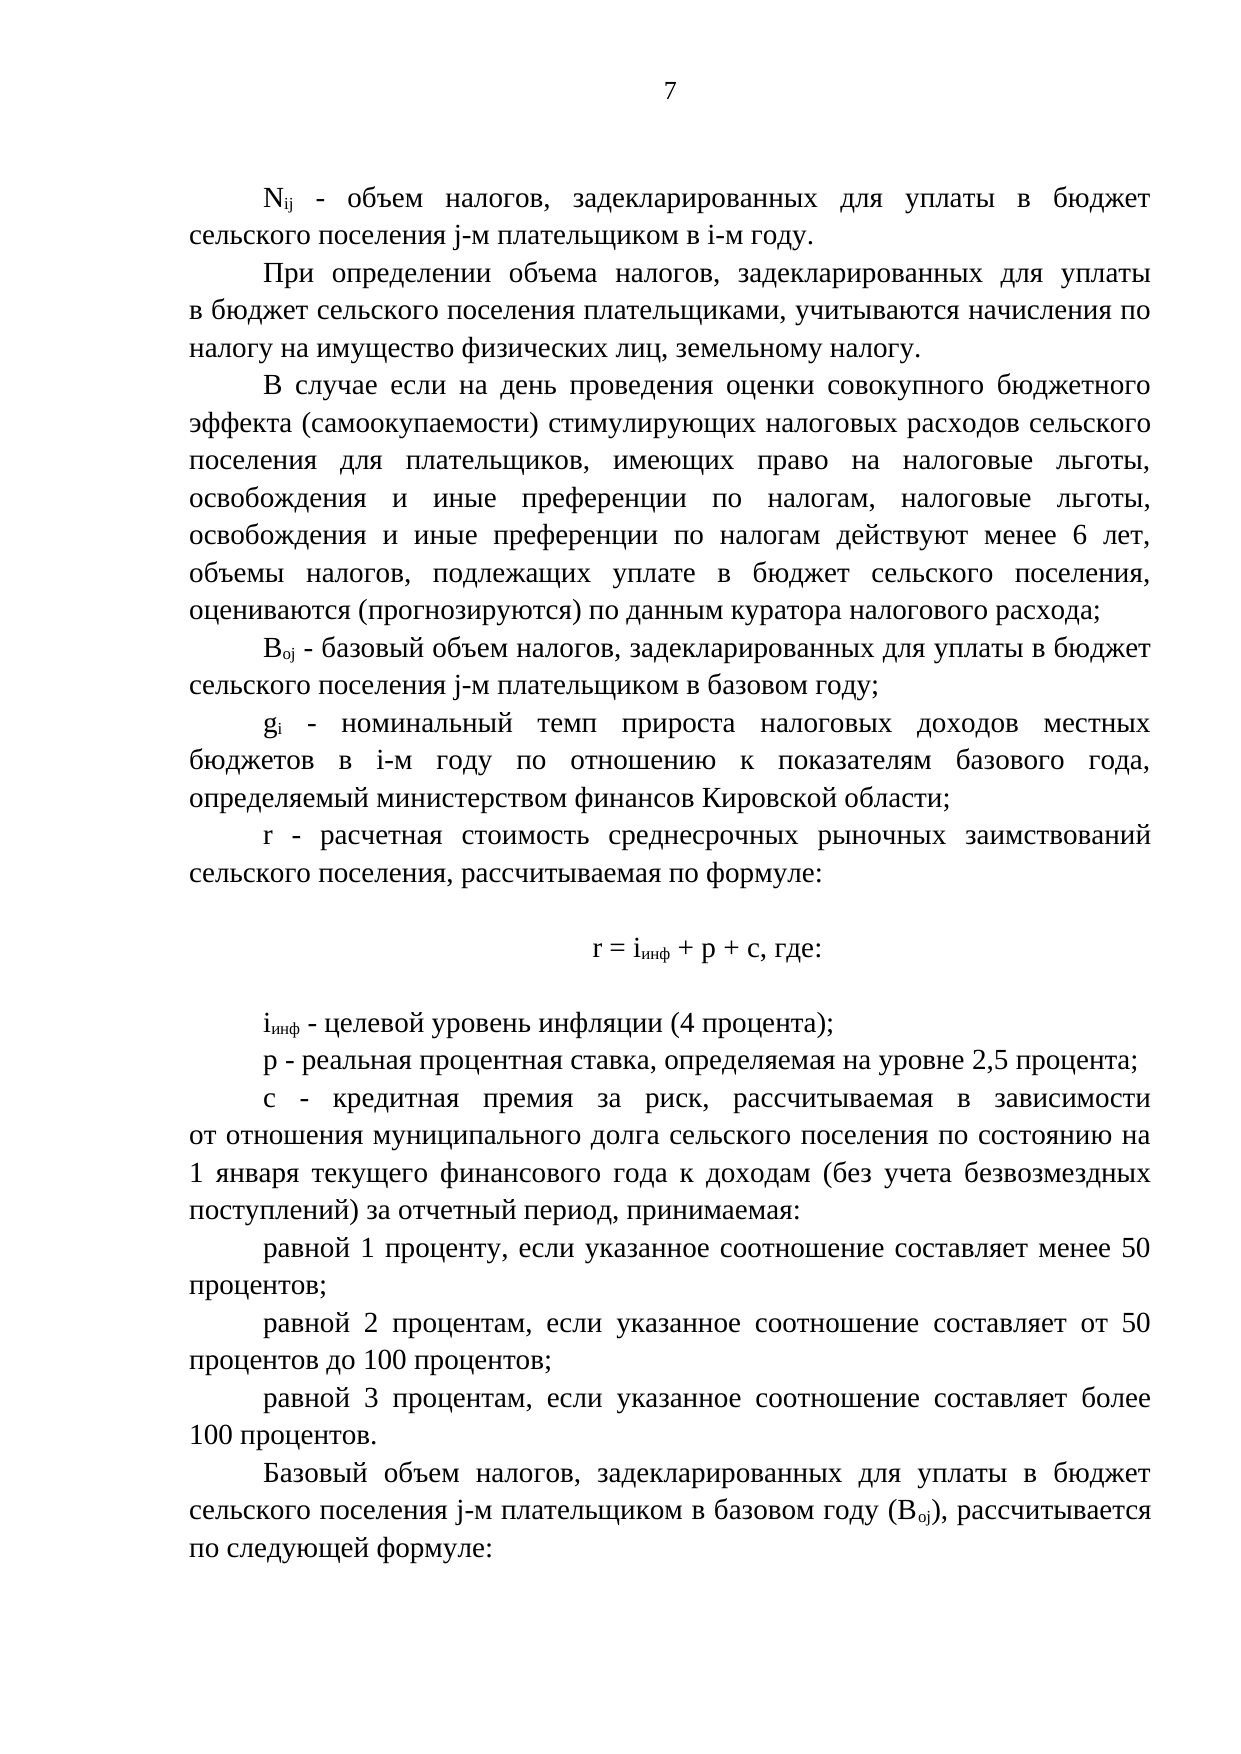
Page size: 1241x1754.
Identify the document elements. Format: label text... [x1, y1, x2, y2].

text равной 3 процентам, если указанное соотношение составляет более 100 процентов. [189, 1377, 1152, 1452]
text iинф - целевой уровень инфляции (4 процента); [189, 1002, 1152, 1040]
text При определении объема налогов, задекларированных для уплаты в бюджет сельского поселения плательщиками, учитываются начисления по налогу на имущество физических лиц, земельному налогу. [189, 252, 1152, 365]
text c - кредитная премия за риск, рассчитываемая в зависимости от отношения муниципального долга сельского поселения по состоянию на 1 января текущего финансового года к доходам (без учета безвозмездных поступлений) за отчетный период, принимаемая: [189, 1077, 1152, 1227]
text Nij - объем налогов, задекларированных для уплаты в бюджет сельского поселения j-м плательщиком в i-м году. [189, 177, 1152, 252]
text р - реальная процентная ставка, определяемая на уровне 2,5 процента; [189, 1040, 1152, 1077]
text Boj - базовый объем налогов, задекларированных для уплаты в бюджет сельского поселения j-м плательщиком в базовом году; [189, 627, 1152, 702]
text r - расчетная стоимость среднесрочных рыночных заимствований сельского поселения, рассчитываемая по формуле: [189, 815, 1152, 890]
text равной 1 проценту, если указанное соотношение составляет менее 50 процентов; [189, 1227, 1152, 1302]
text gi - номинальный темп прироста налоговых доходов местных бюджетов в i-м году по отношению к показателям базового года, определяемый министерством финансов Кировской области; [189, 702, 1152, 815]
text Базовый объем налогов, задекларированных для уплаты в бюджет сельского поселения j-м плательщиком в базовом году (Boj), рассчитывается по следующей формуле: [189, 1452, 1152, 1565]
text r = iинф + р + c, где: [189, 927, 1152, 965]
text равной 2 процентам, если указанное соотношение составляет от 50 процентов до 100 процентов; [189, 1302, 1152, 1377]
text В случае если на день проведения оценки совокупного бюджетного эффекта (самоокупаемости) стимулирующих налоговых расходов сельского поселения для плательщиков, имеющих право на налоговые льготы, освобождения и иные преференции по налогам, налоговые льготы, освобождения и иные преференции по налогам действуют менее 6 лет, объемы налогов, подлежащих уплате в бюджет сельского поселения, оцениваются (прогнозируются) по данным куратора налогового расхода; [189, 365, 1152, 627]
